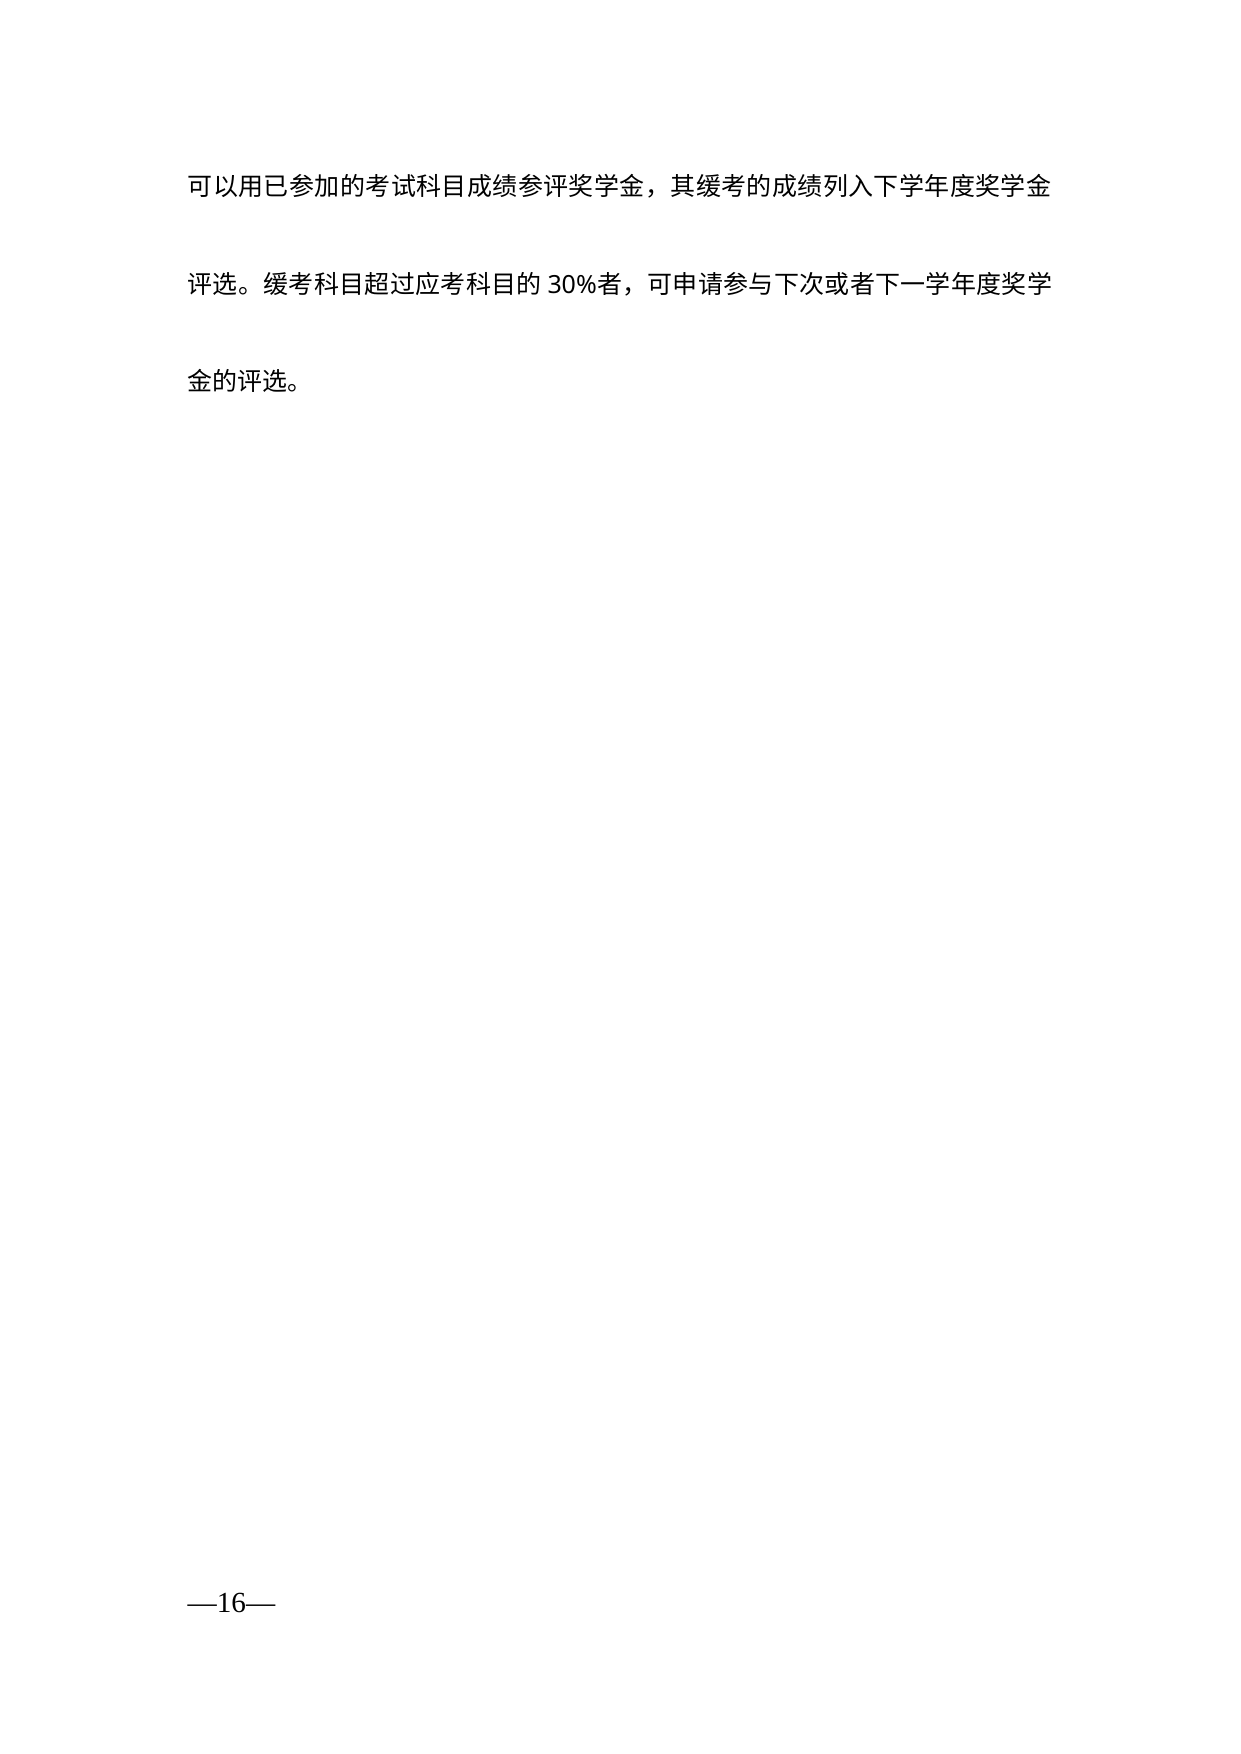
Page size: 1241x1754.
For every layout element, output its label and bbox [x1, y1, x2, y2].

text [187, 152, 1053, 412]
